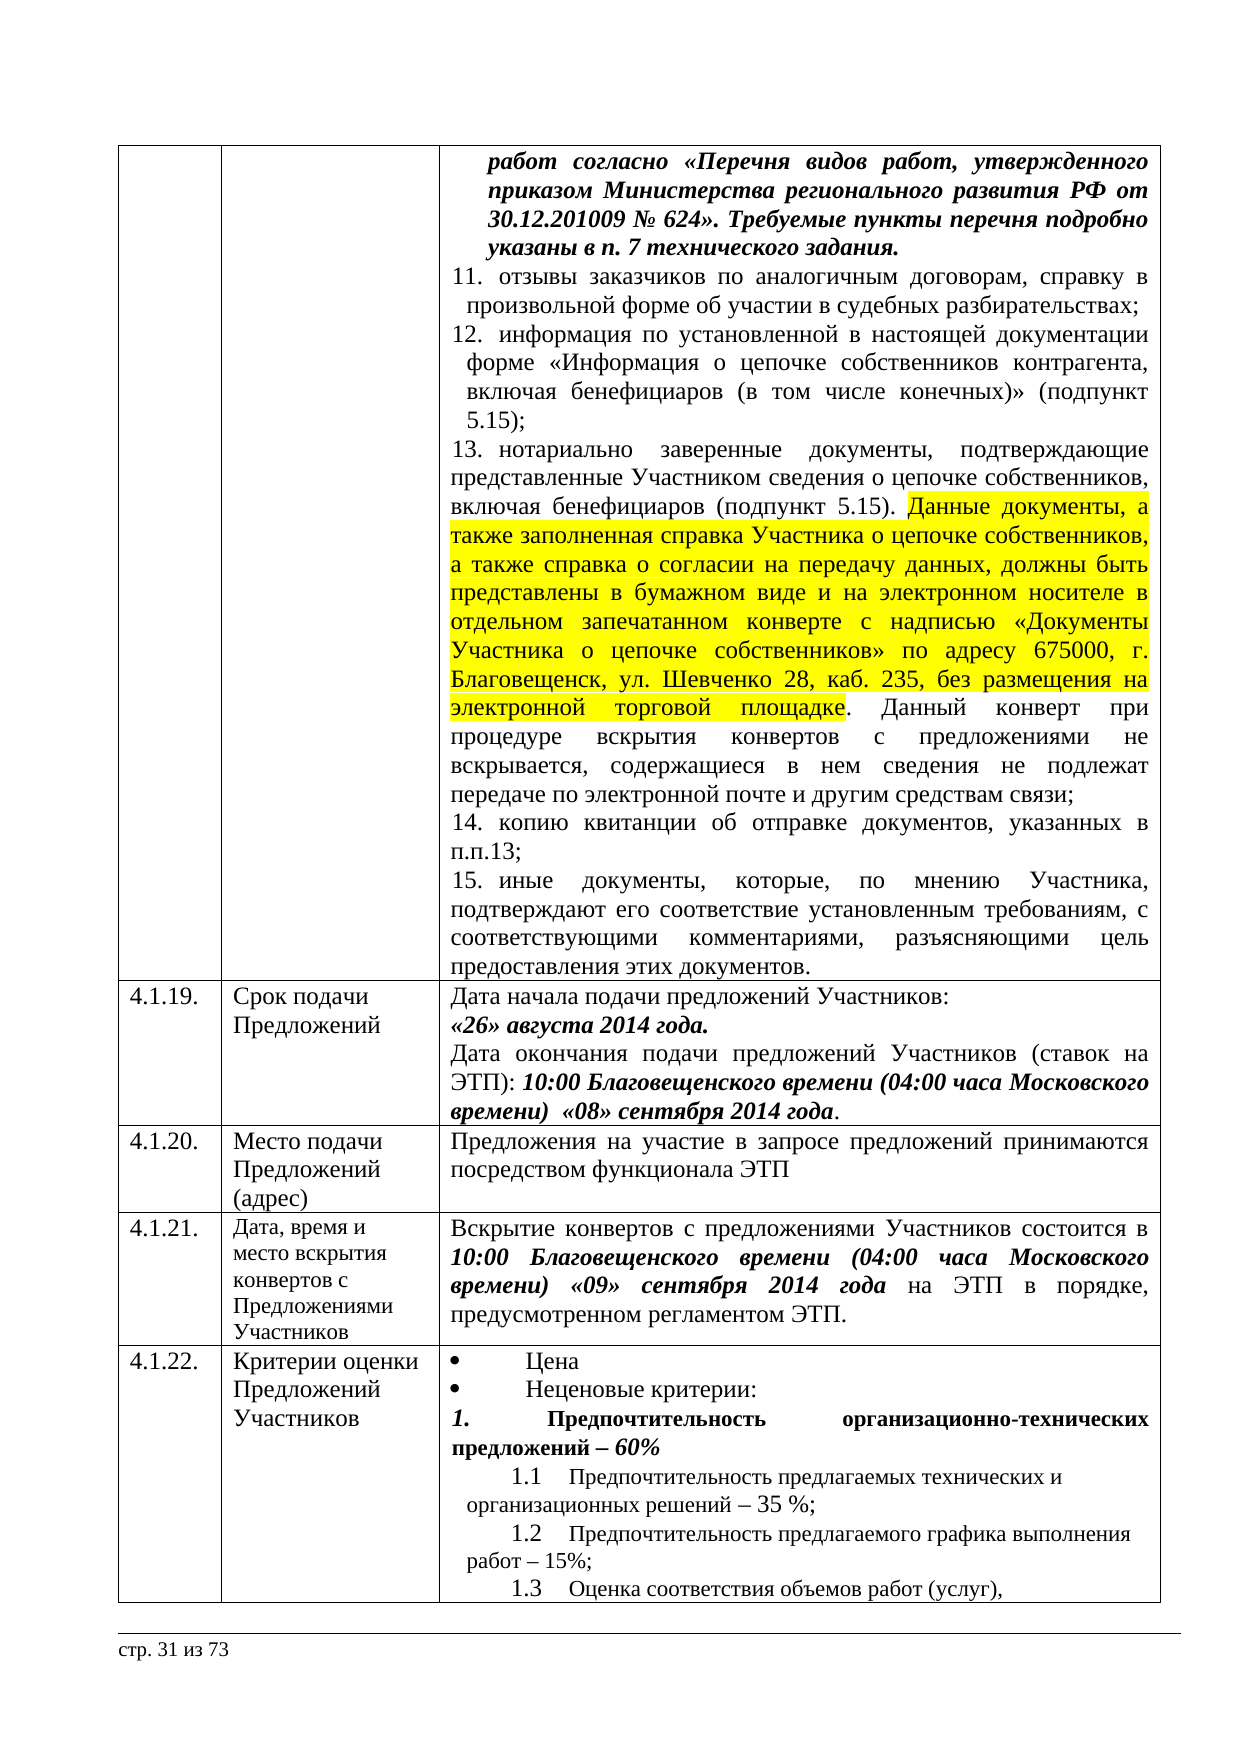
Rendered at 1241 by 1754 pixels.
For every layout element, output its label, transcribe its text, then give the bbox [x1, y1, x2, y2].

table_cell [119, 146, 221, 980]
table_cell Предложения на участие в запросе предложений принимаются посредством функционала ЭТП [440, 1126, 1160, 1212]
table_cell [440, 1346, 1160, 1602]
table_cell Срок подачи Предложений [222, 981, 439, 1125]
table_cell [119, 1213, 221, 1345]
table_cell [119, 981, 221, 1125]
table_cell Место подачи Предложений (адрес) [222, 1126, 439, 1212]
table_cell [119, 1346, 221, 1602]
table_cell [440, 146, 1160, 980]
table_cell Вскрытие конвертов с предложениями Участников состоится в 10:00 Благовещенского времени (04:00 часа Московского времени) «09» сентября 2014 года на ЭТП в порядке, предусмотренном регламентом ЭТП. [440, 1213, 1160, 1345]
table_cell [222, 1346, 439, 1602]
table_cell Дата, время и место вскрытия конвертов с Предложениями Участников [222, 1213, 439, 1345]
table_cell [222, 146, 439, 980]
table_cell [119, 1126, 221, 1212]
table_cell Дата начала подачи предложений Участников: «26» августа 2014 года. Дата окончания подачи предложений Участников (ставок на ЭТП): 10:00 Благовещенского времени (04:00 часа Московского времени) «08» сентября 2014 года. [440, 981, 1160, 1125]
